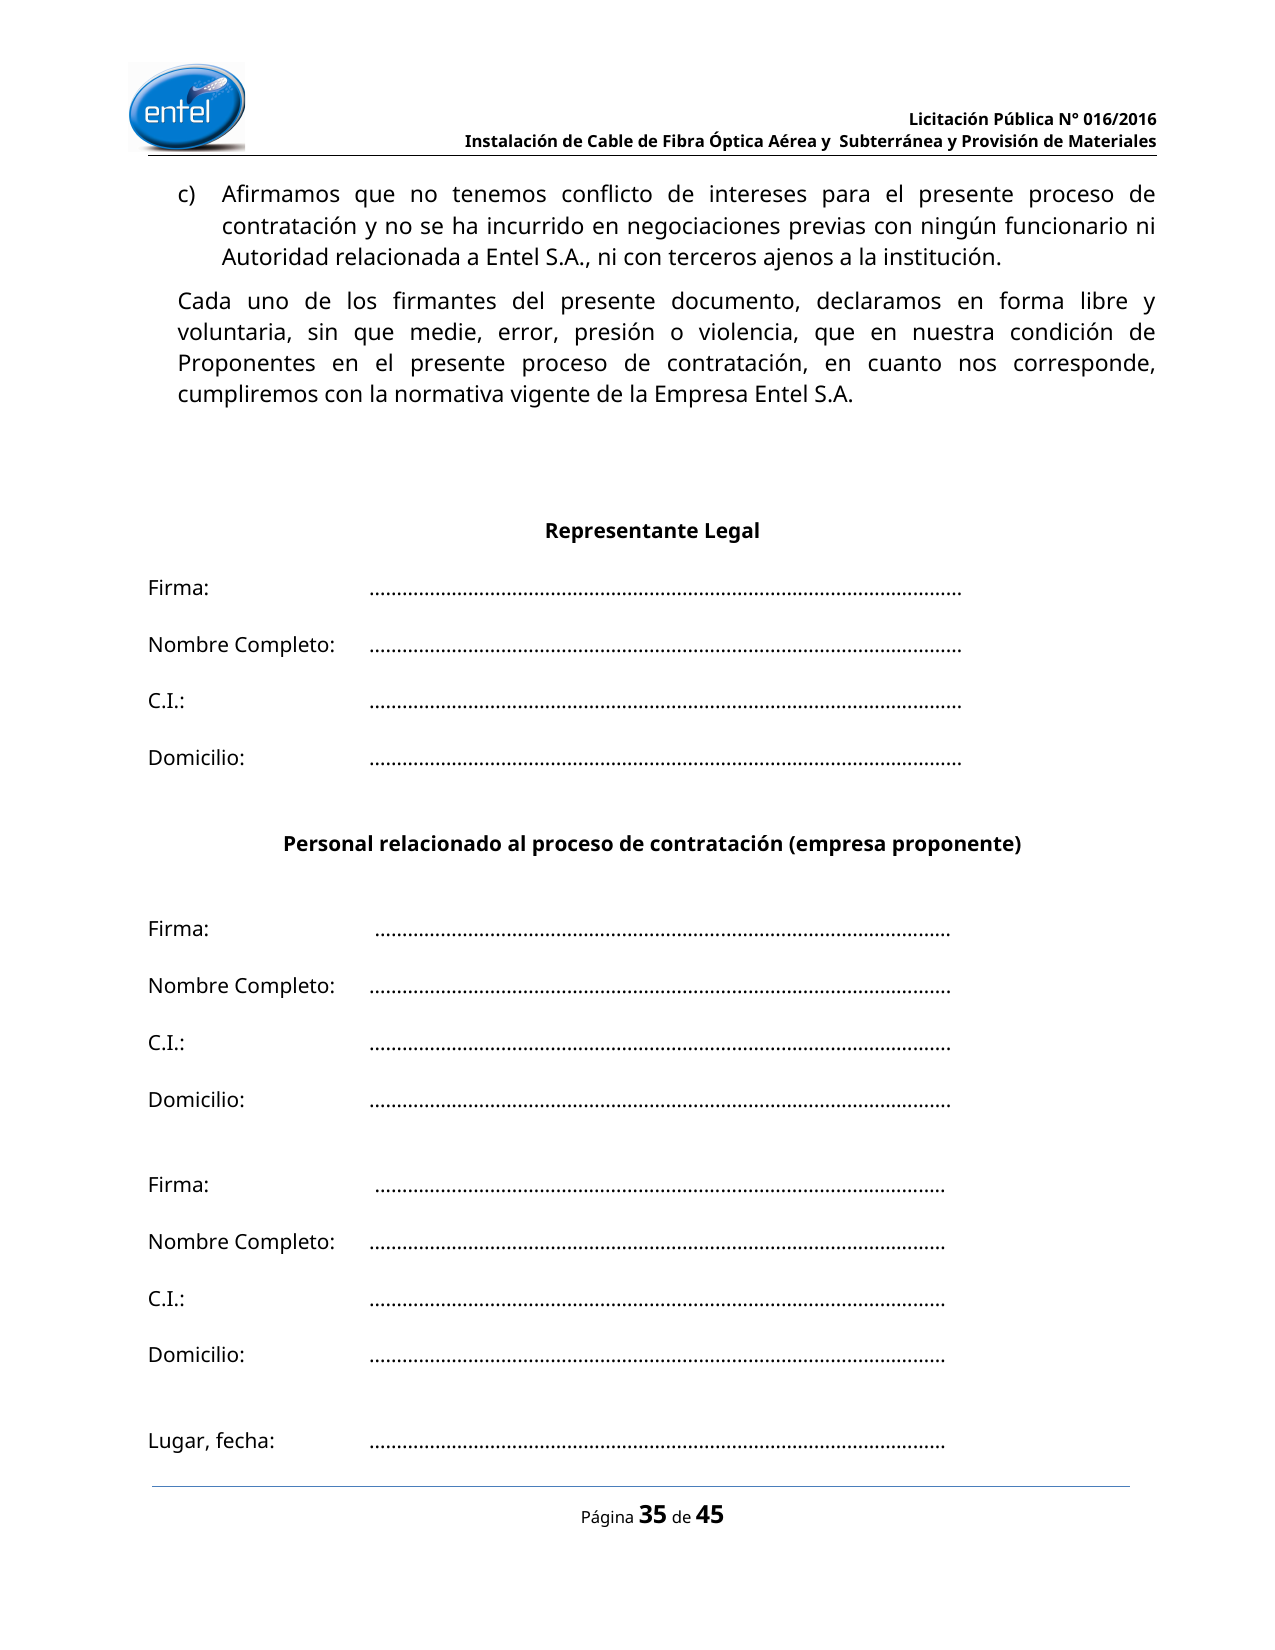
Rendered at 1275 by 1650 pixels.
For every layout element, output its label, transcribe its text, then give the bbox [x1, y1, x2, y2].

text Nombre Completo: …………………………………………………………………………………………… [148, 1227, 1157, 1255]
text Personal relacionado al proceso de contratación (empresa proponente) [148, 829, 1157, 857]
text Domicilio: ……………………………………………………………………………………………. [148, 1085, 1157, 1113]
text Nombre Completo: ……………………………………………………………………………………………. [148, 971, 1157, 999]
text Domicilio: ……………………………………………………………………………………………… [148, 743, 1157, 772]
list Afirmamos que no tenemos conflicto de intereses para el presente proceso de contratación y no se ha incurrido en negociaciones previas con ningún funcionario ni Autoridad relacionada a Entel S.A., ni con terceros ajenos a la institución. [177, 178, 1157, 272]
text Firma: ………………………………………………………………………………………….. [148, 1170, 1157, 1198]
text C.I.: ……………………………………………………………………………………………… [148, 687, 1157, 715]
picture [128, 62, 246, 152]
text C.I.: ……………………………………………………………………………………………. [148, 1028, 1157, 1056]
text Firma: ……………………………………………………………………………………………… [148, 573, 1157, 601]
text Nombre Completo: ……………………………………………………………………………………………… [148, 630, 1157, 658]
text Firma: …………………………………………………………………………………………… [148, 914, 1157, 942]
text Representante Legal [148, 516, 1157, 544]
text C.I.: …………………………………………………………………………………………… [148, 1284, 1157, 1312]
text Lugar, fecha: …………………………………………………………………………………………… [148, 1426, 1157, 1454]
text Cada uno de los firmantes del presente documento, declaramos en forma libre y voluntaria, sin que medie, error, presión o violencia, que en nuestra condición de Proponentes en el presente proceso de contratación, en cuanto nos corresponde, cumpliremos con la normativa vigente de la Empresa Entel S.A. [177, 285, 1157, 410]
text Domicilio: …………………………………………………………………………………………… [148, 1341, 1157, 1369]
